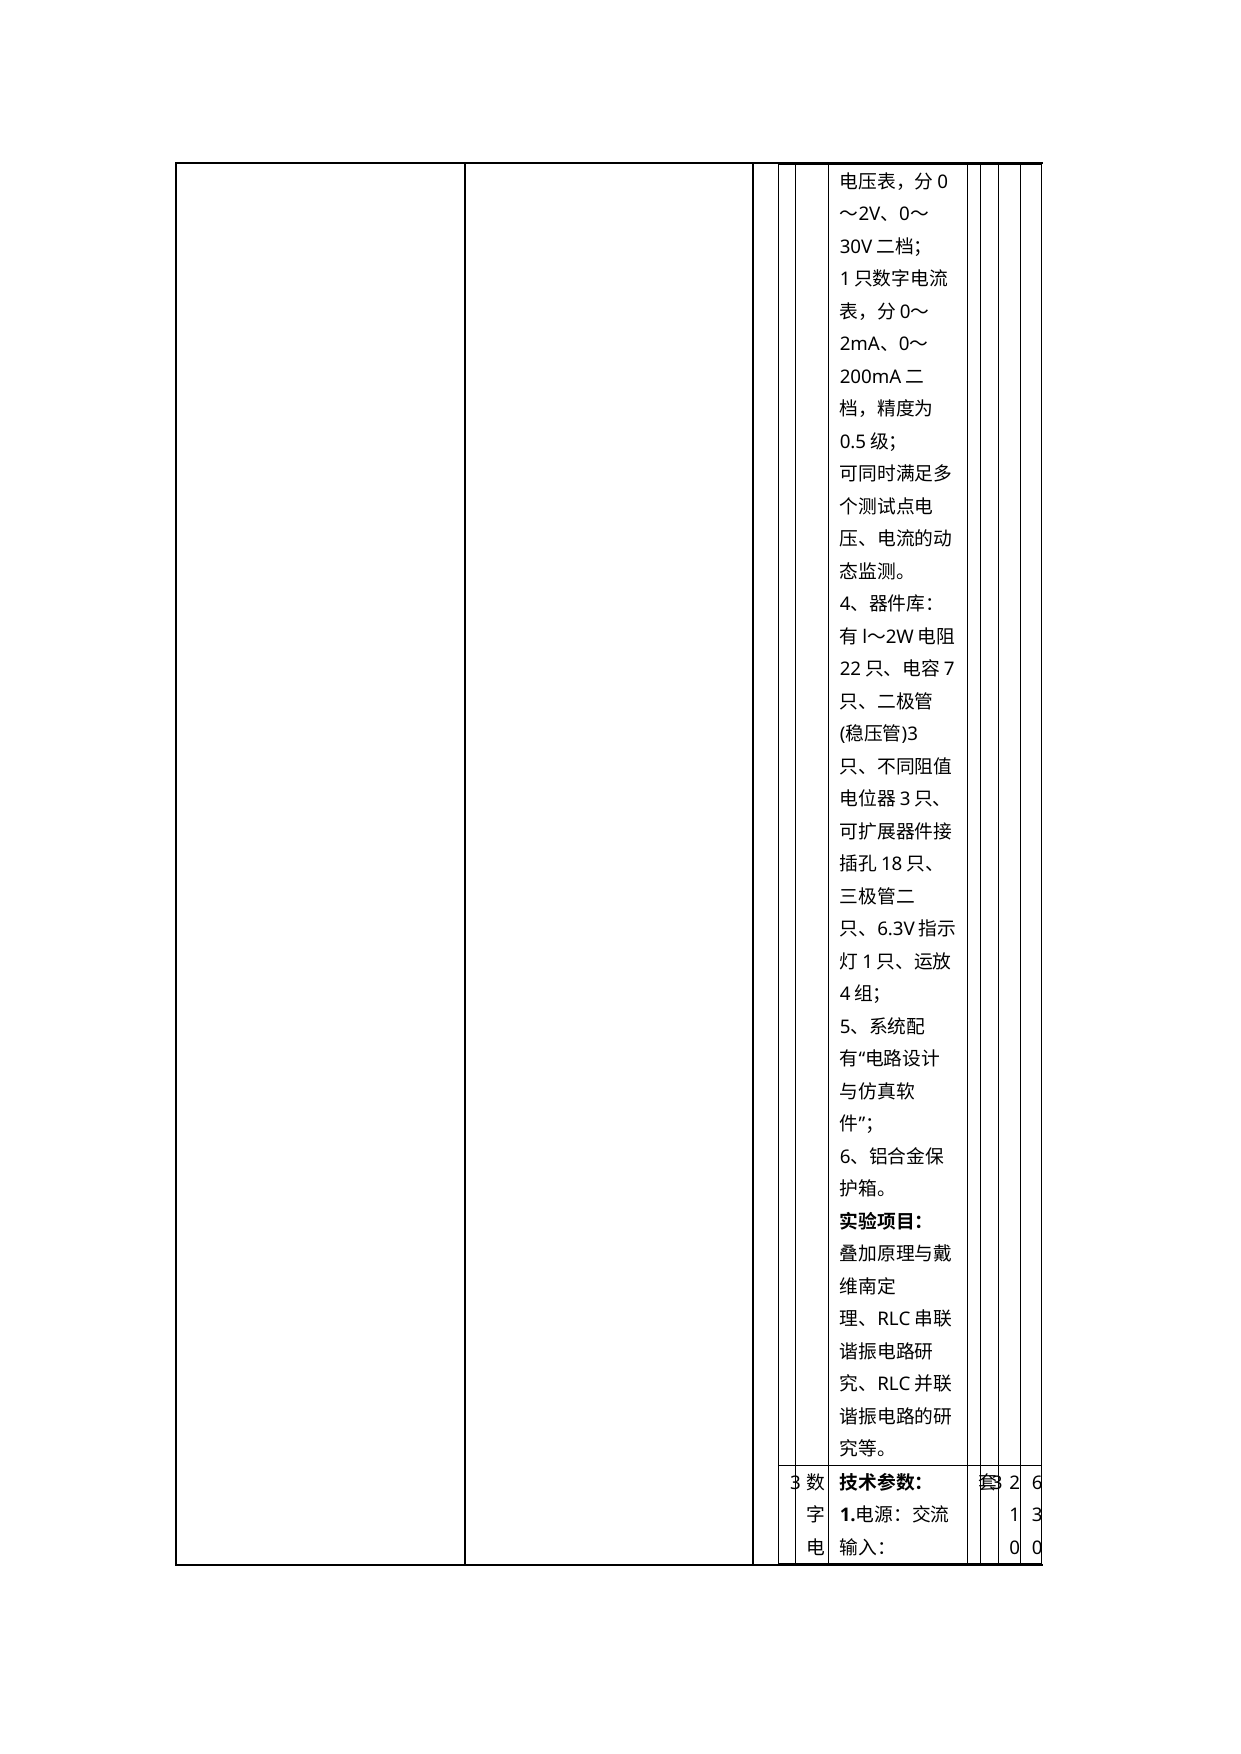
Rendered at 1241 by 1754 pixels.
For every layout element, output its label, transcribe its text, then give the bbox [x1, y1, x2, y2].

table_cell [999, 165, 1020, 1465]
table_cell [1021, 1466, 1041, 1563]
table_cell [968, 165, 980, 1465]
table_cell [796, 165, 828, 1465]
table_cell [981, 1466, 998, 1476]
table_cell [829, 165, 967, 1465]
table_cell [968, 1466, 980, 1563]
table_cell [466, 164, 752, 1564]
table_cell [754, 164, 778, 1564]
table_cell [829, 1466, 967, 1563]
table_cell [981, 165, 998, 1465]
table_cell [1021, 165, 1041, 1465]
table_cell 1 [177, 164, 464, 1564]
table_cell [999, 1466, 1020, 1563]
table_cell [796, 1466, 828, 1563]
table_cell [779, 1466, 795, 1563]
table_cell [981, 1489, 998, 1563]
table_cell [779, 165, 795, 1465]
